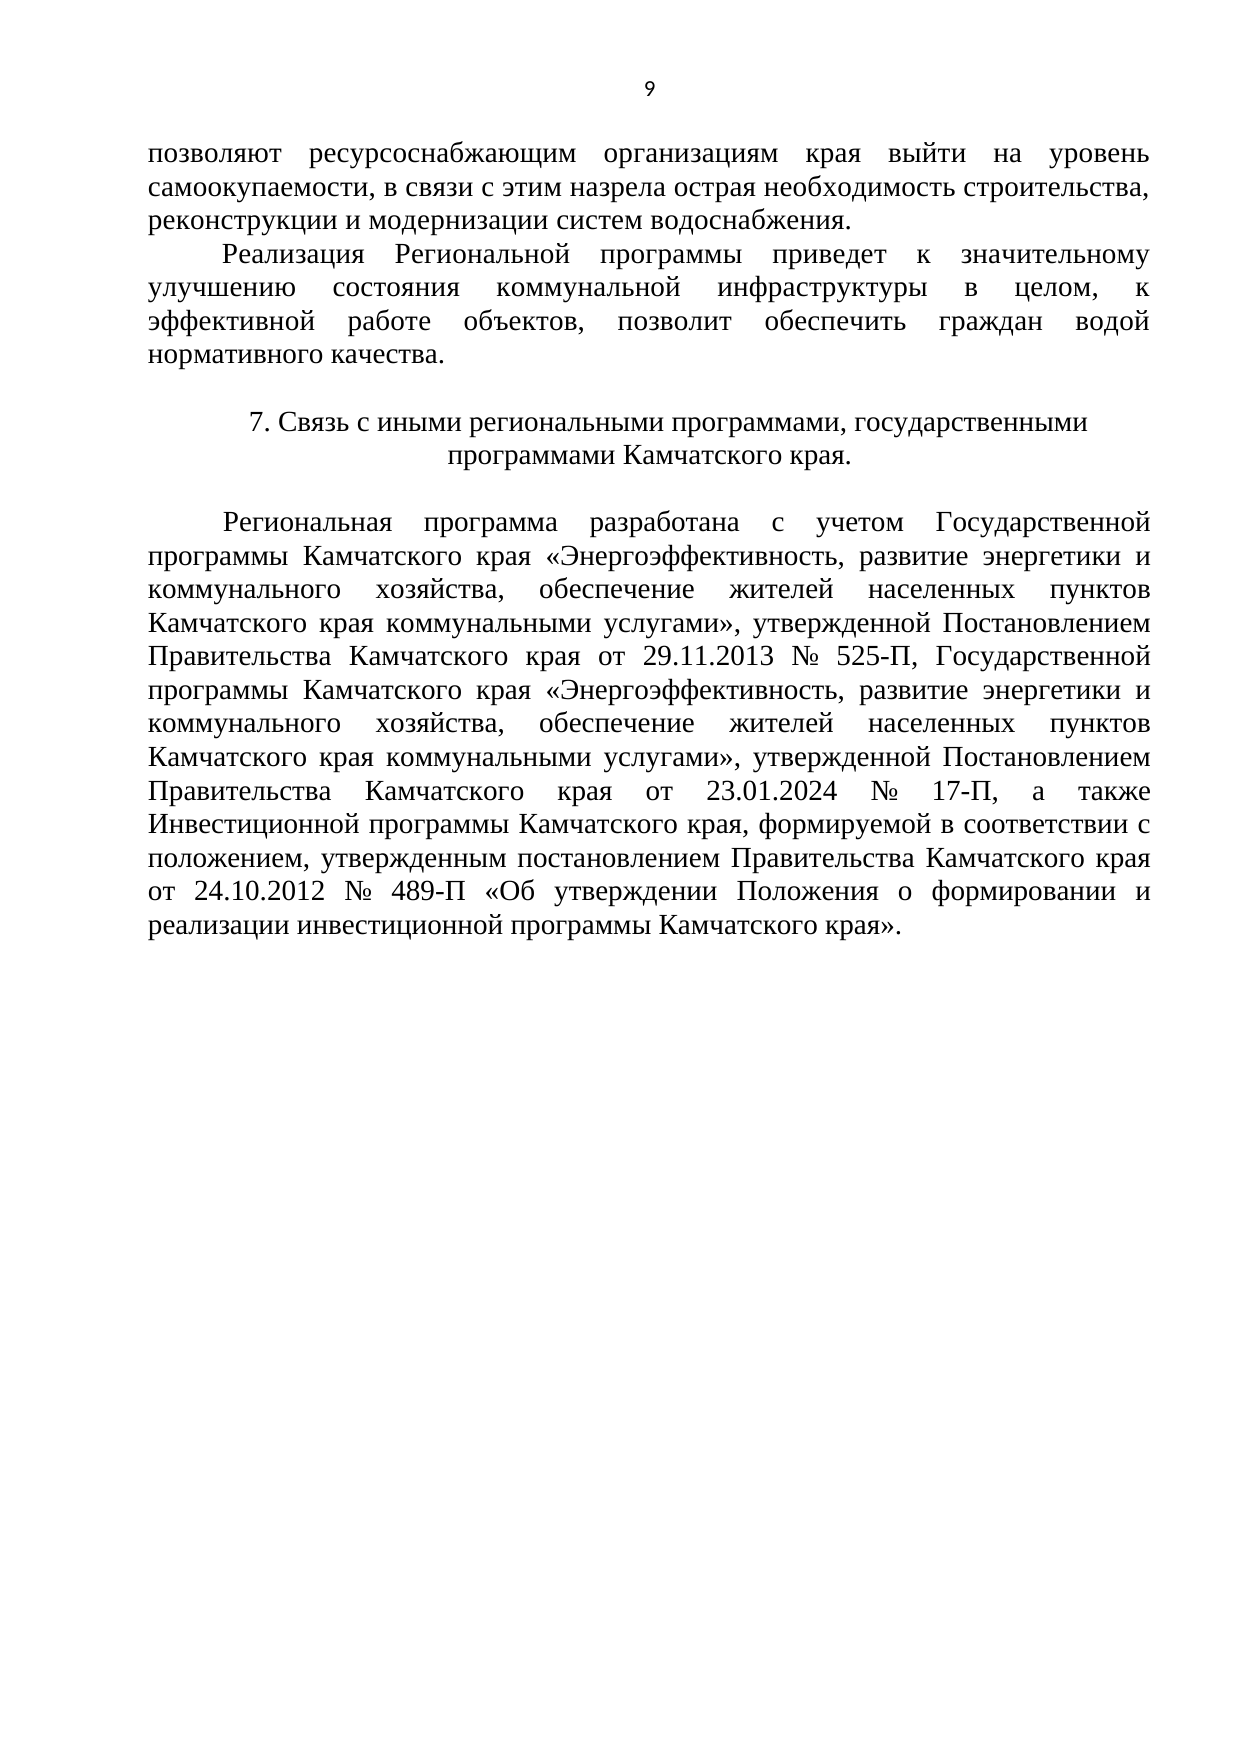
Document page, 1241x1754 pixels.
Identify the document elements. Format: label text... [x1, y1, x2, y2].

text Региональная программа разработана с учетом Государственной программы Камчатского края «Энергоэффективность, развитие энергетики и коммунального хозяйства, обеспечение жителей населенных пунктов Камчатского края коммунальными услугами», утвержденной Постановлением Правительства Камчатского края от 29.11.2013 № 525-П, Государственной программы Камчатского края «Энергоэффективность, развитие энергетики и коммунального хозяйства, обеспечение жителей населенных пунктов Камчатского края коммунальными услугами», утвержденной Постановлением Правительства Камчатского края от 23.01.2024 № 17-П, а также Инвестиционной программы Камчатского края, формируемой в соответствии с положением, утвержденным постановлением Правительства Камчатского края от 24.10.2012 № 489-П «Об утверждении Положения о формировании и реализации инвестиционной программы Камчатского края». [148, 504, 1152, 940]
text 7. Связь с иными региональными программами, государственными программами Камчатского края. [148, 404, 1152, 471]
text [148, 135, 1152, 236]
text Реализация Региональной программы приведет к значительному улучшению состояния коммунальной инфраструктуры в целом, к эффективной работе объектов, позволит обеспечить граждан водой нормативного качества. [148, 236, 1152, 370]
